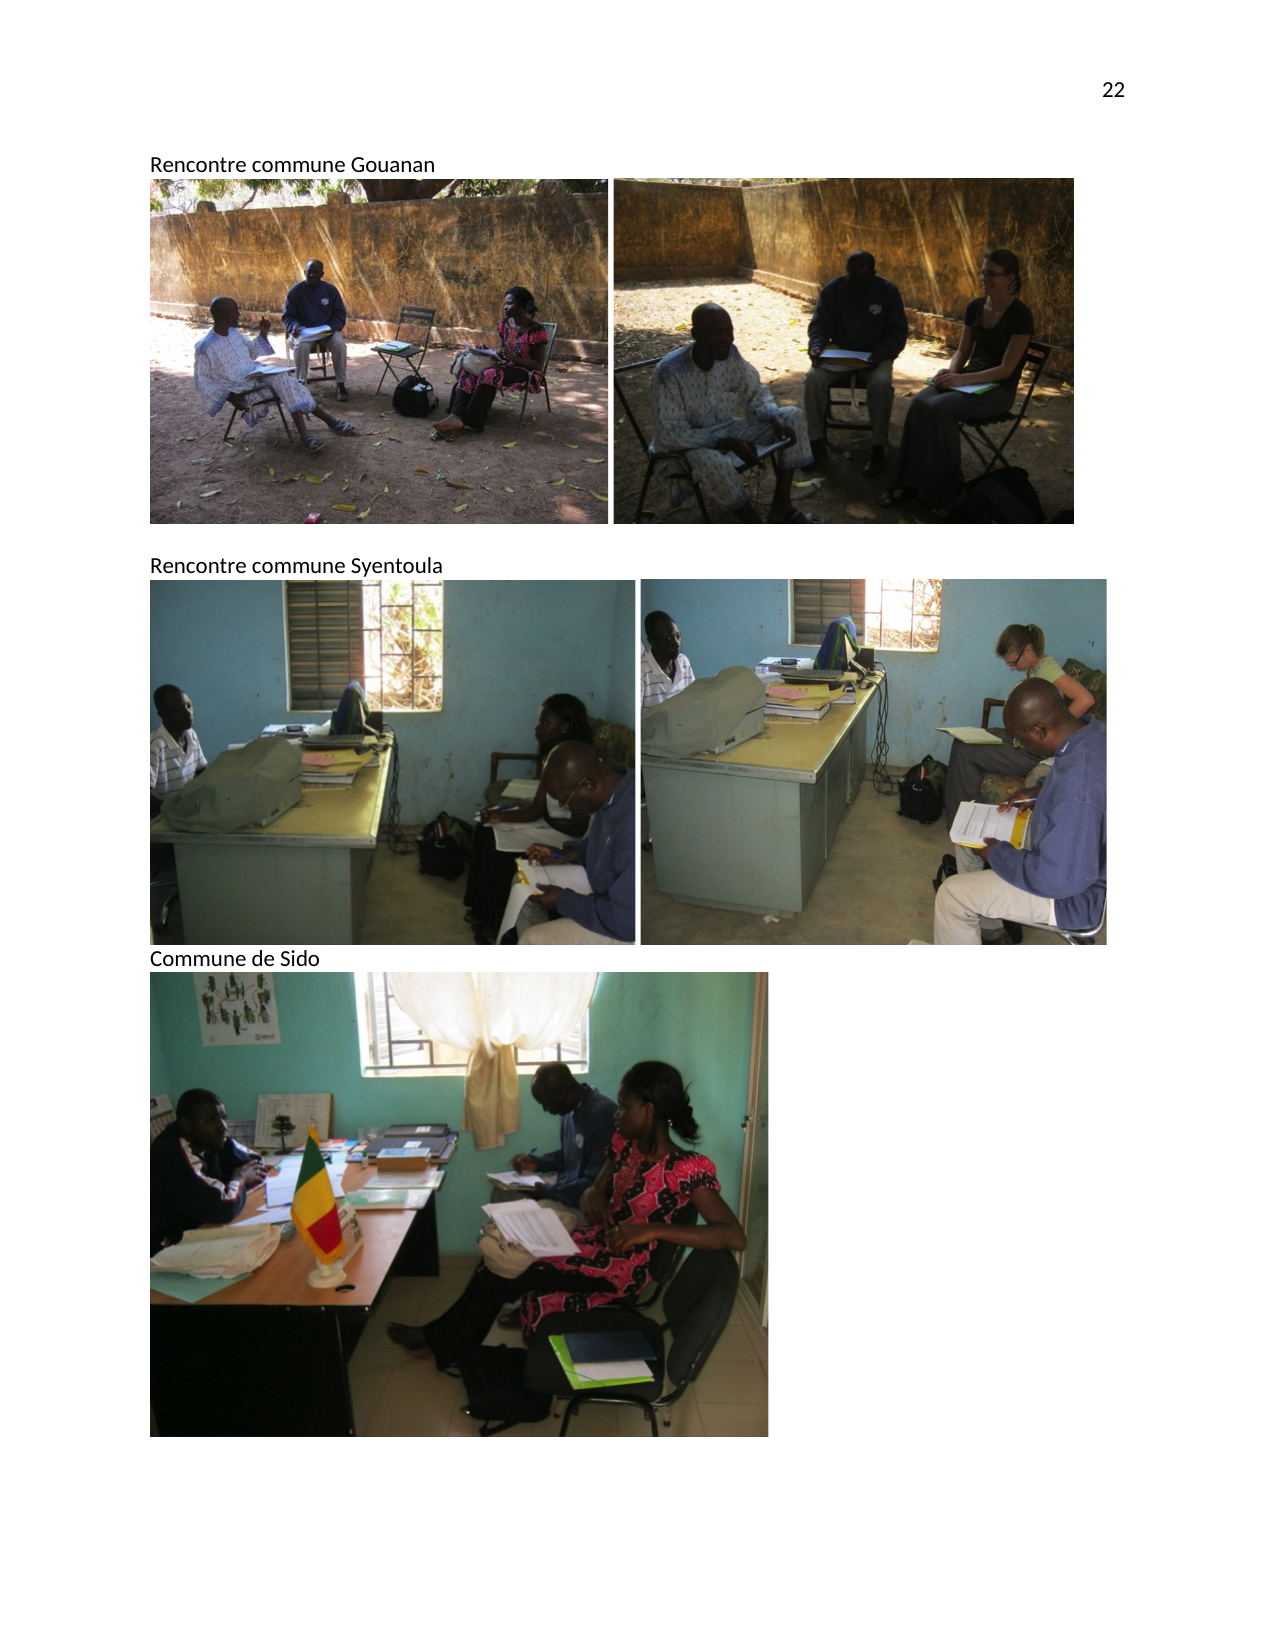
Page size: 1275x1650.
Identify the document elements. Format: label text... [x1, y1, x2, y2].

text Rencontre commune Syentoula [150, 551, 1125, 579]
picture [150, 972, 769, 1437]
picture [150, 580, 636, 945]
picture [640, 579, 1107, 945]
text Commune de Sido [150, 944, 1125, 972]
text Rencontre commune Gouanan [150, 150, 1125, 178]
picture [150, 179, 609, 524]
picture [613, 178, 1074, 524]
